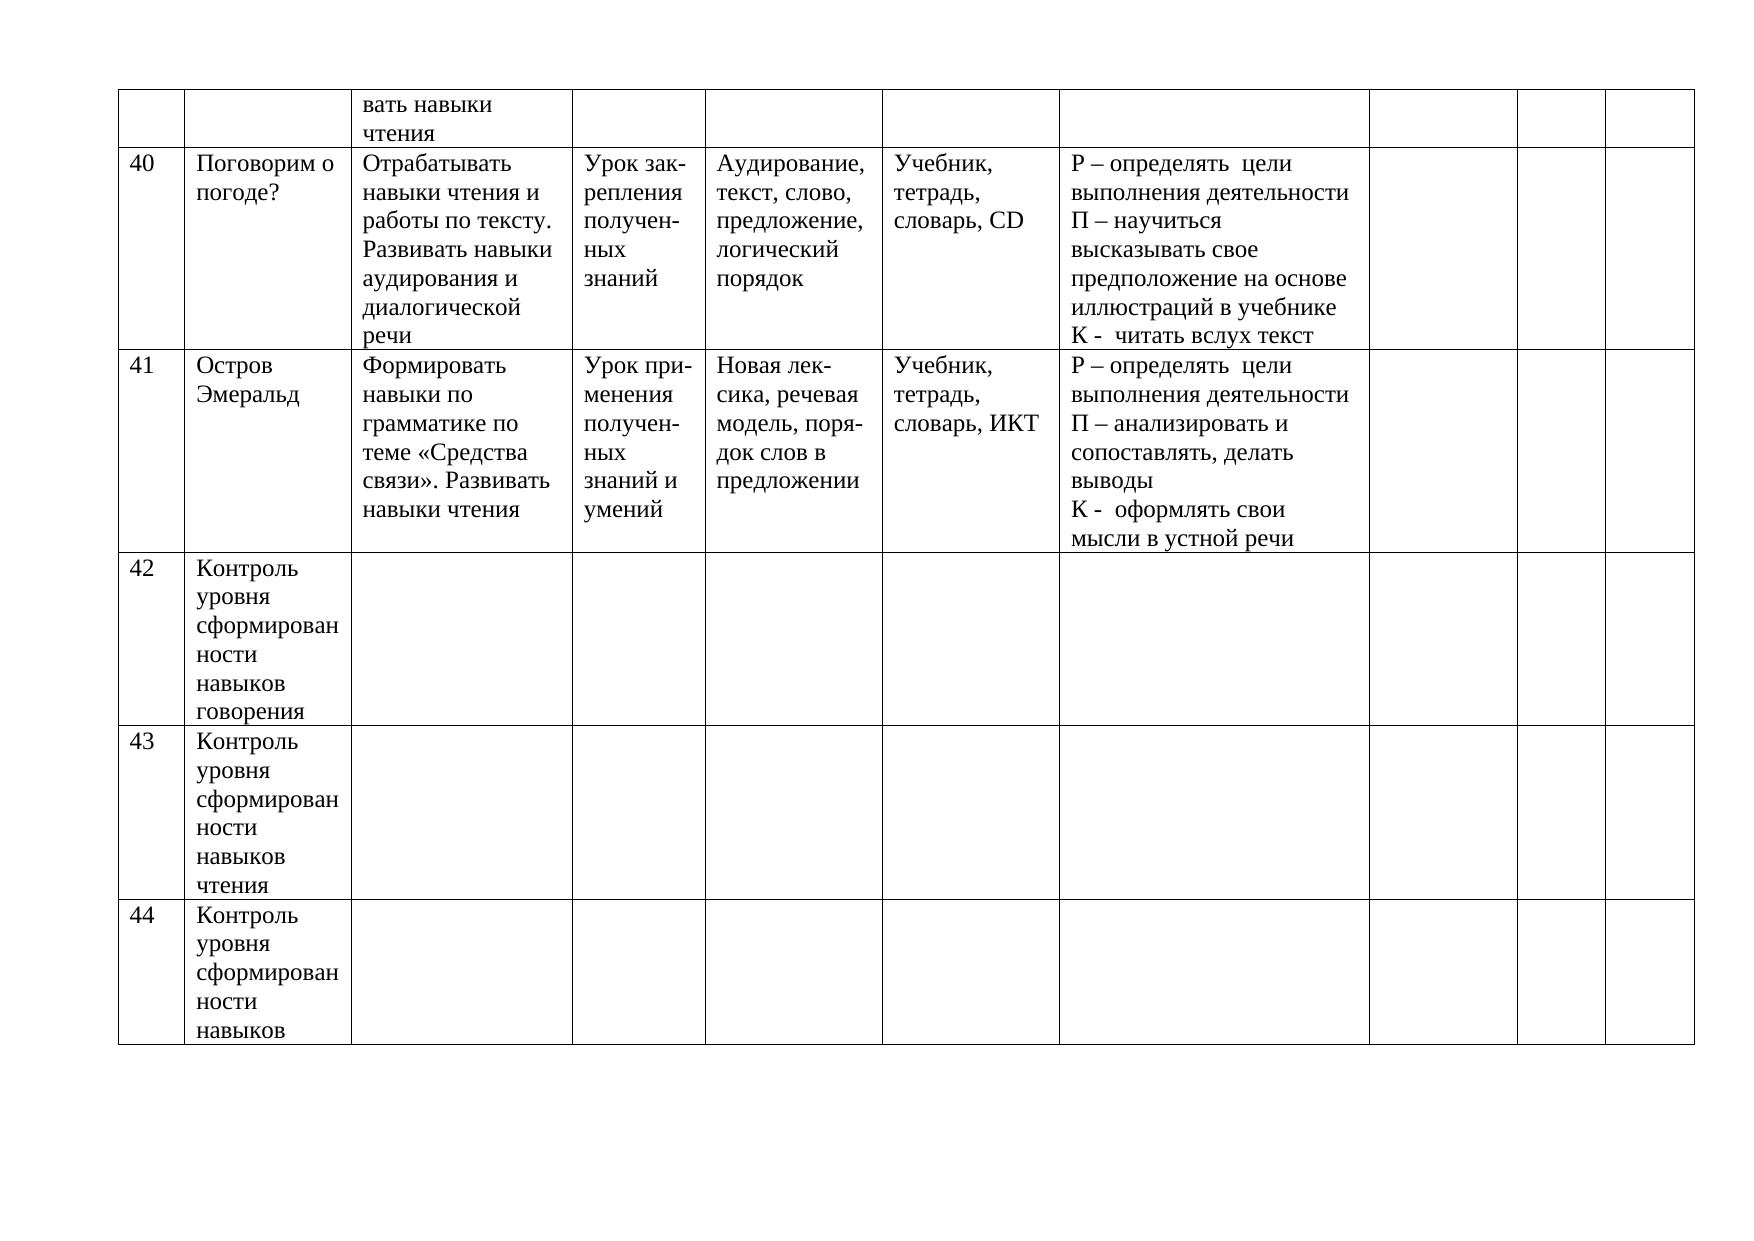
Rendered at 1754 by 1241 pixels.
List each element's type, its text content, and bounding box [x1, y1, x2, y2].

table_cell Контроль уровня сформированности навыков говорения [185, 553, 351, 725]
table_cell [1518, 148, 1605, 349]
table_cell [1606, 900, 1694, 1043]
table_cell [1370, 350, 1517, 552]
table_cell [573, 90, 705, 147]
table_cell [883, 553, 1059, 725]
table_cell [1060, 553, 1369, 725]
table_cell Р – определять цели выполнения деятельности П – анализировать и сопоставлять, делать выводы К - оформлять свои мысли в устной речи [1060, 350, 1369, 552]
table_cell [352, 553, 572, 725]
table_cell Учебник, тетрадь, словарь, ИКТ [883, 350, 1059, 552]
table_cell [1518, 90, 1605, 147]
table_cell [185, 900, 351, 1043]
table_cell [185, 90, 351, 147]
table_cell [573, 900, 705, 1043]
table_cell [1606, 553, 1694, 725]
table_cell 40 [119, 148, 184, 349]
table_cell Остров Эмеральд [185, 350, 351, 552]
table_cell Контроль уровня сформированности навыков чтения [185, 726, 351, 899]
table_cell [352, 726, 572, 899]
table_cell [1518, 900, 1605, 1043]
table_cell [1370, 90, 1517, 147]
table_cell [1606, 90, 1694, 147]
table_cell [1606, 148, 1694, 349]
table_cell [573, 726, 705, 899]
table_cell [1606, 350, 1694, 552]
table_cell Урок при-менения получен-ных знаний и умений [573, 350, 705, 552]
table_cell Отрабатывать навыки чтения и работы по тексту. Развивать навыки аудирования и диалогической речи [352, 148, 572, 349]
table_cell 43 [119, 726, 184, 899]
table_cell [1370, 148, 1517, 349]
table_cell [706, 900, 882, 1043]
table_cell [1606, 726, 1694, 899]
table_cell Поговорим о погоде? [185, 148, 351, 349]
table_cell [352, 900, 572, 1043]
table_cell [706, 90, 882, 147]
table_cell Новая лек-сика, речевая модель, поря-док слов в предложении [706, 350, 882, 552]
table_cell [1370, 726, 1517, 899]
table_cell [1370, 900, 1517, 1043]
table_cell Формировать навыки по грамматике по теме «Средства связи». Развивать навыки чтения [352, 350, 572, 552]
table_cell [706, 553, 882, 725]
table_cell Учебник, тетрадь, словарь, CD [883, 148, 1059, 349]
table_cell [1060, 726, 1369, 899]
table_cell Аудирование, текст, слово, предложение, логический порядок [706, 148, 882, 349]
table_cell 41 [119, 350, 184, 552]
table_cell Урок зак-репления получен-ных знаний [573, 148, 705, 349]
table_cell [883, 900, 1059, 1043]
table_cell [883, 90, 1059, 147]
table_cell 44 [119, 900, 184, 1043]
table_cell 42 [119, 553, 184, 725]
table_cell Р – определять цели выполнения деятельности П – научиться высказывать свое предположение на основе иллюстраций в учебнике К - читать вслух текст [1060, 148, 1369, 349]
table_cell [706, 726, 882, 899]
table_cell [1518, 726, 1605, 899]
table_cell 39 [119, 90, 184, 147]
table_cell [1060, 90, 1369, 147]
table_cell [573, 553, 705, 725]
table_cell [1518, 553, 1605, 725]
table_cell [1060, 900, 1369, 1043]
table_cell [1370, 553, 1517, 725]
table_cell [883, 726, 1059, 899]
table_cell [1518, 350, 1605, 552]
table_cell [352, 90, 572, 147]
